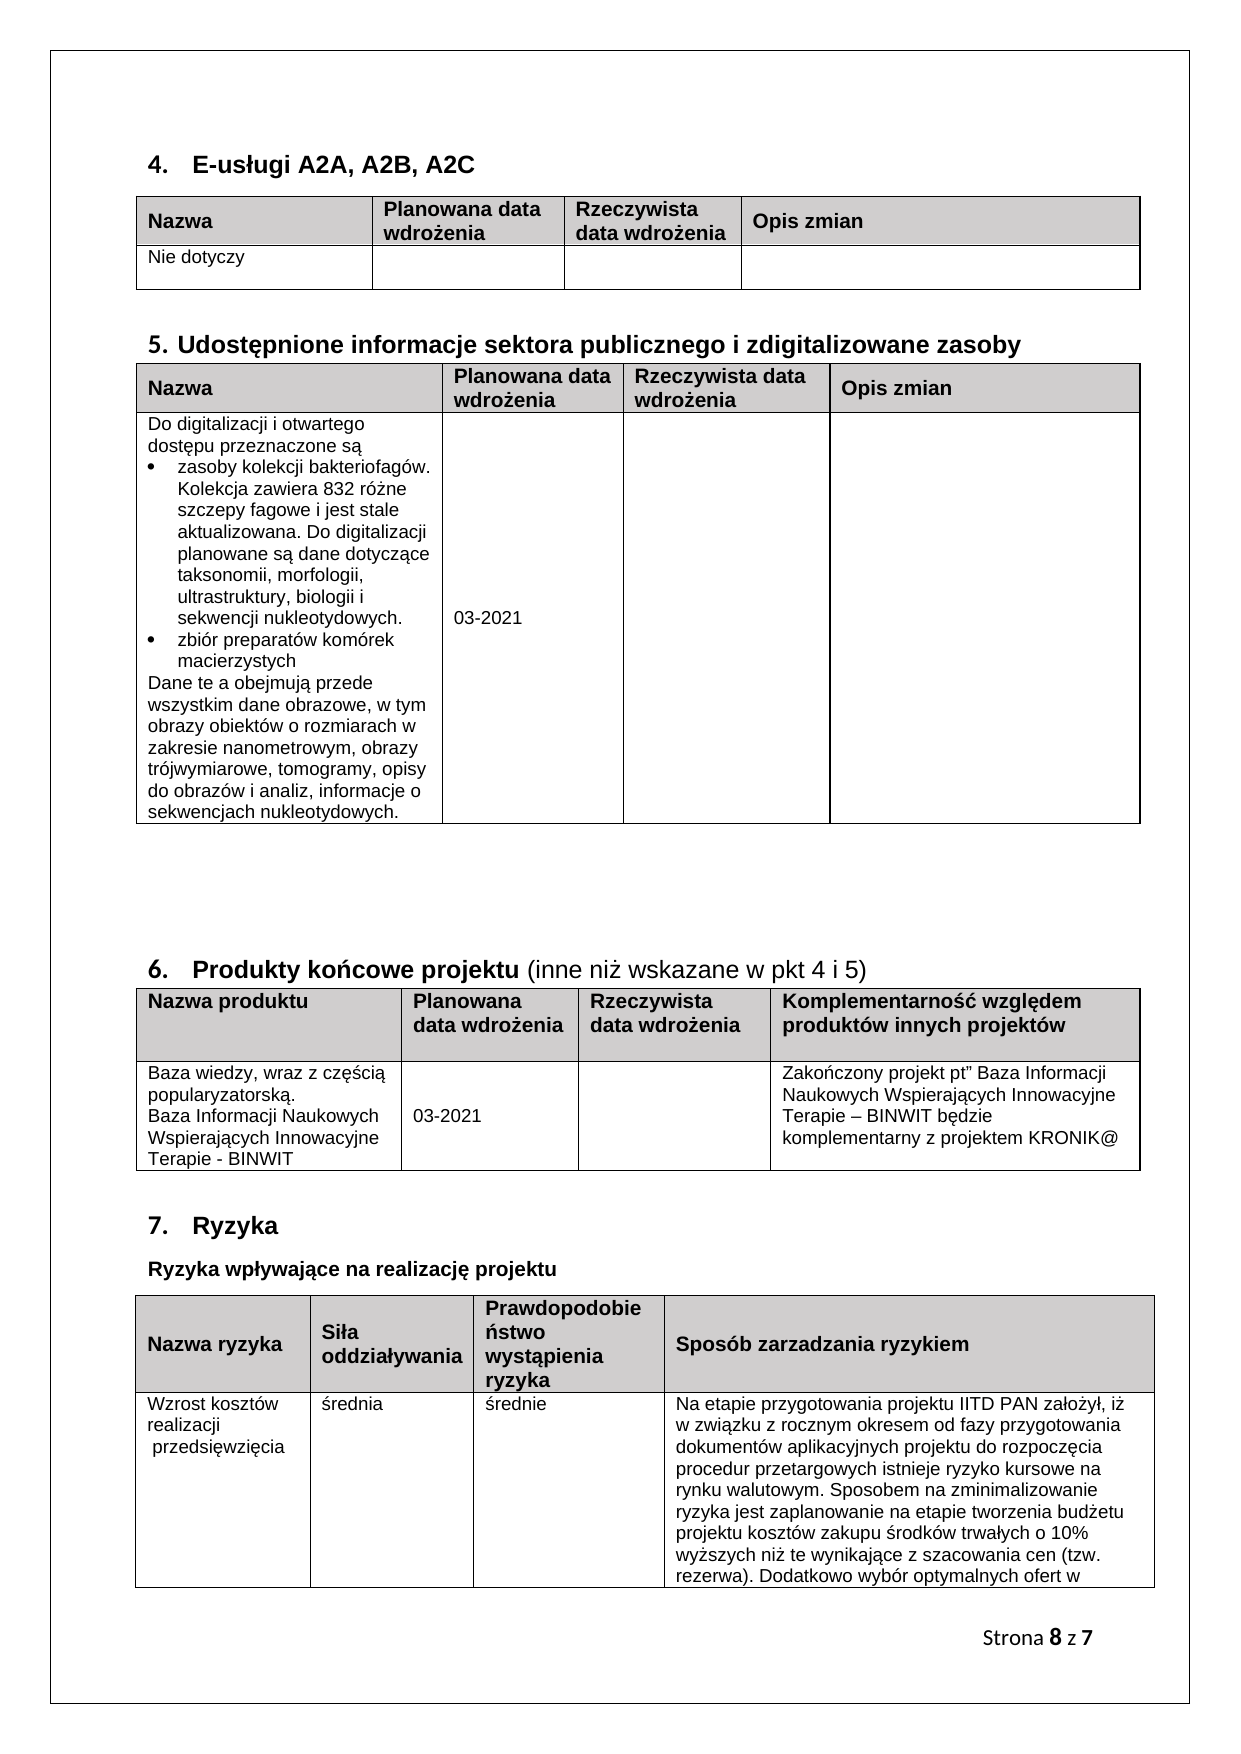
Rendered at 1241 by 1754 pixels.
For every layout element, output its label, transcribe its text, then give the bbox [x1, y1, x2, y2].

table_header Siła oddziaływania [311, 1296, 473, 1392]
table_cell [373, 246, 564, 289]
table_cell 03-2021 [443, 413, 623, 823]
table_header Rzeczywista data wdrożenia [624, 364, 829, 412]
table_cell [665, 1393, 1154, 1587]
table_cell [565, 246, 741, 289]
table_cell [136, 1393, 310, 1587]
subtitle Produkty końcowe projektu (inne niż wskazane w pkt 4 i 5) [148, 952, 1093, 985]
table_header Rzeczywista data wdrożenia [565, 197, 741, 244]
table_header Planowana data wdrożenia [443, 364, 623, 412]
table_cell Zakończony projekt pt” Baza Informacji Naukowych Wspierających Innowacyjne Terapie – BINWIT będzie komplementarny z projektem KRONIK@ [771, 1062, 1139, 1170]
table_cell średnie [474, 1393, 664, 1587]
table_cell [742, 246, 1139, 289]
table_cell [579, 1062, 770, 1170]
table_header Opis zmian [742, 197, 1139, 244]
table_header Nazwa produktu [137, 989, 401, 1061]
text Ryzyka wpływające na realizację projektu [148, 1256, 1093, 1280]
table_header Planowana data wdrożenia [373, 197, 564, 244]
table_header Sposób zarzadzania ryzykiem [665, 1296, 1154, 1392]
table_cell 03-2021 [402, 1062, 578, 1170]
table_cell średnia [311, 1393, 473, 1587]
table_header Nazwa [137, 197, 372, 244]
list Ryzyka [148, 1208, 1093, 1241]
table_header Nazwa ryzyka [136, 1296, 310, 1392]
table_header Komplementarność względem produktów innych projektów [771, 989, 1139, 1061]
table_header Prawdopodobieństwo wystąpienia ryzyka [474, 1296, 664, 1392]
table_header Planowana data wdrożenia [402, 989, 578, 1061]
subtitle Udostępnione informacje sektora publicznego i zdigitalizowane zasoby [148, 327, 1093, 360]
table_header Opis zmian [831, 364, 1139, 412]
table_header Nazwa [137, 364, 442, 412]
table_cell Do digitalizacji i otwartego dostępu przeznaczone są zasoby kolekcji bakteriofagów. Kolekcja zawiera 832 różne szczepy fagowe i jest stale aktualizowana. Do digitalizacji planowane są dane dotyczące taksonomii, morfologii, ultrastruktury, biologii i sekwencji nukleotydowych. zbiór preparatów komórek macierzystych Dane te a obejmują przede wszystkim dane obrazowe, w tym obrazy obiektów o rozmiarach w zakresie nanometrowym, obrazy trójwymiarowe, tomogramy, opisy do obrazów i analiz, informacje o sekwencjach nukleotydowych. [137, 413, 442, 823]
table_cell [831, 413, 1139, 823]
table_cell Baza wiedzy, wraz z częścią popularyzatorską. Baza Informacji Naukowych Wspierających Innowacyjne Terapie - BINWIT [137, 1062, 401, 1170]
table_header Rzeczywista data wdrożenia [579, 989, 770, 1061]
table_cell [624, 413, 829, 823]
subtitle E-usługi A2A, A2B, A2C [148, 147, 1093, 181]
table_cell Nie dotyczy [137, 246, 372, 289]
